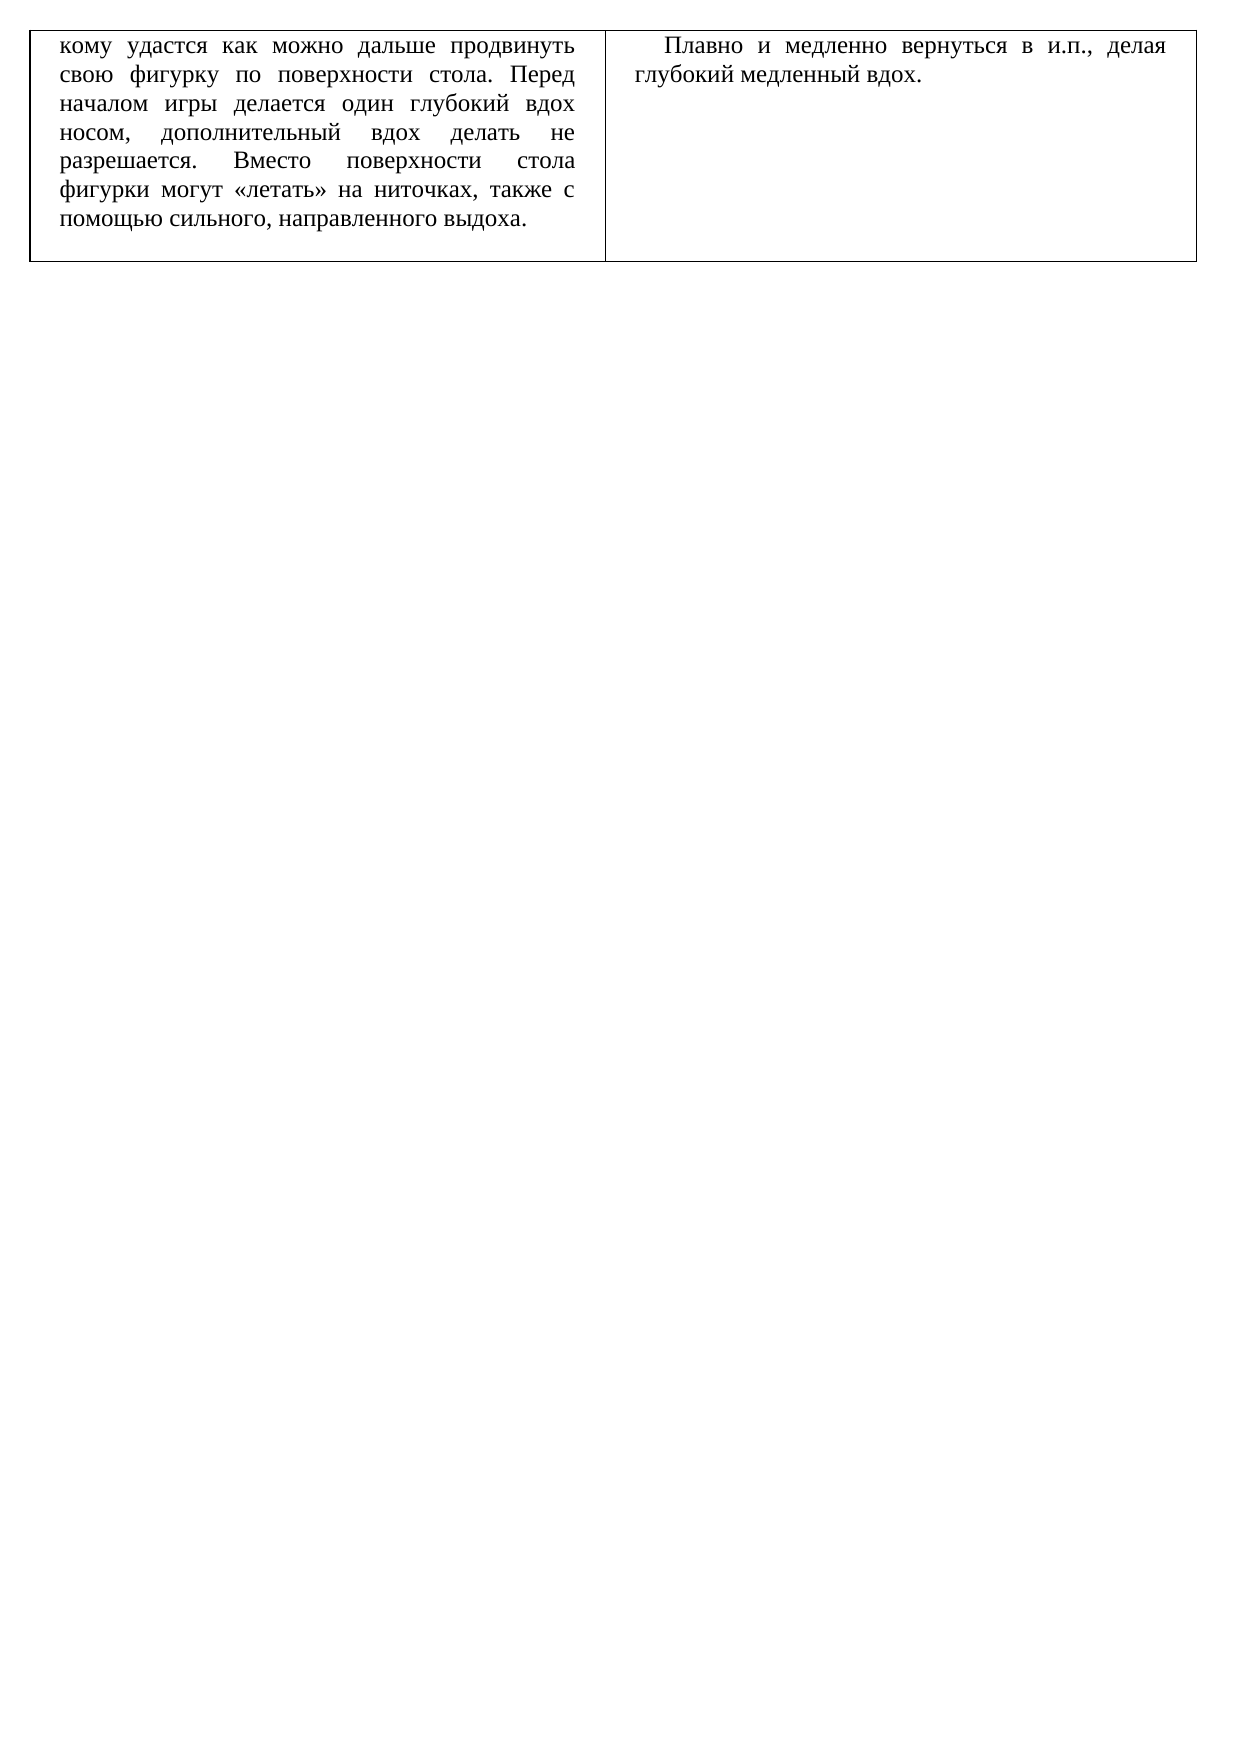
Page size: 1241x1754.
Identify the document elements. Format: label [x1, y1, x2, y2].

table_header [606, 31, 1196, 261]
table_header [31, 31, 605, 261]
